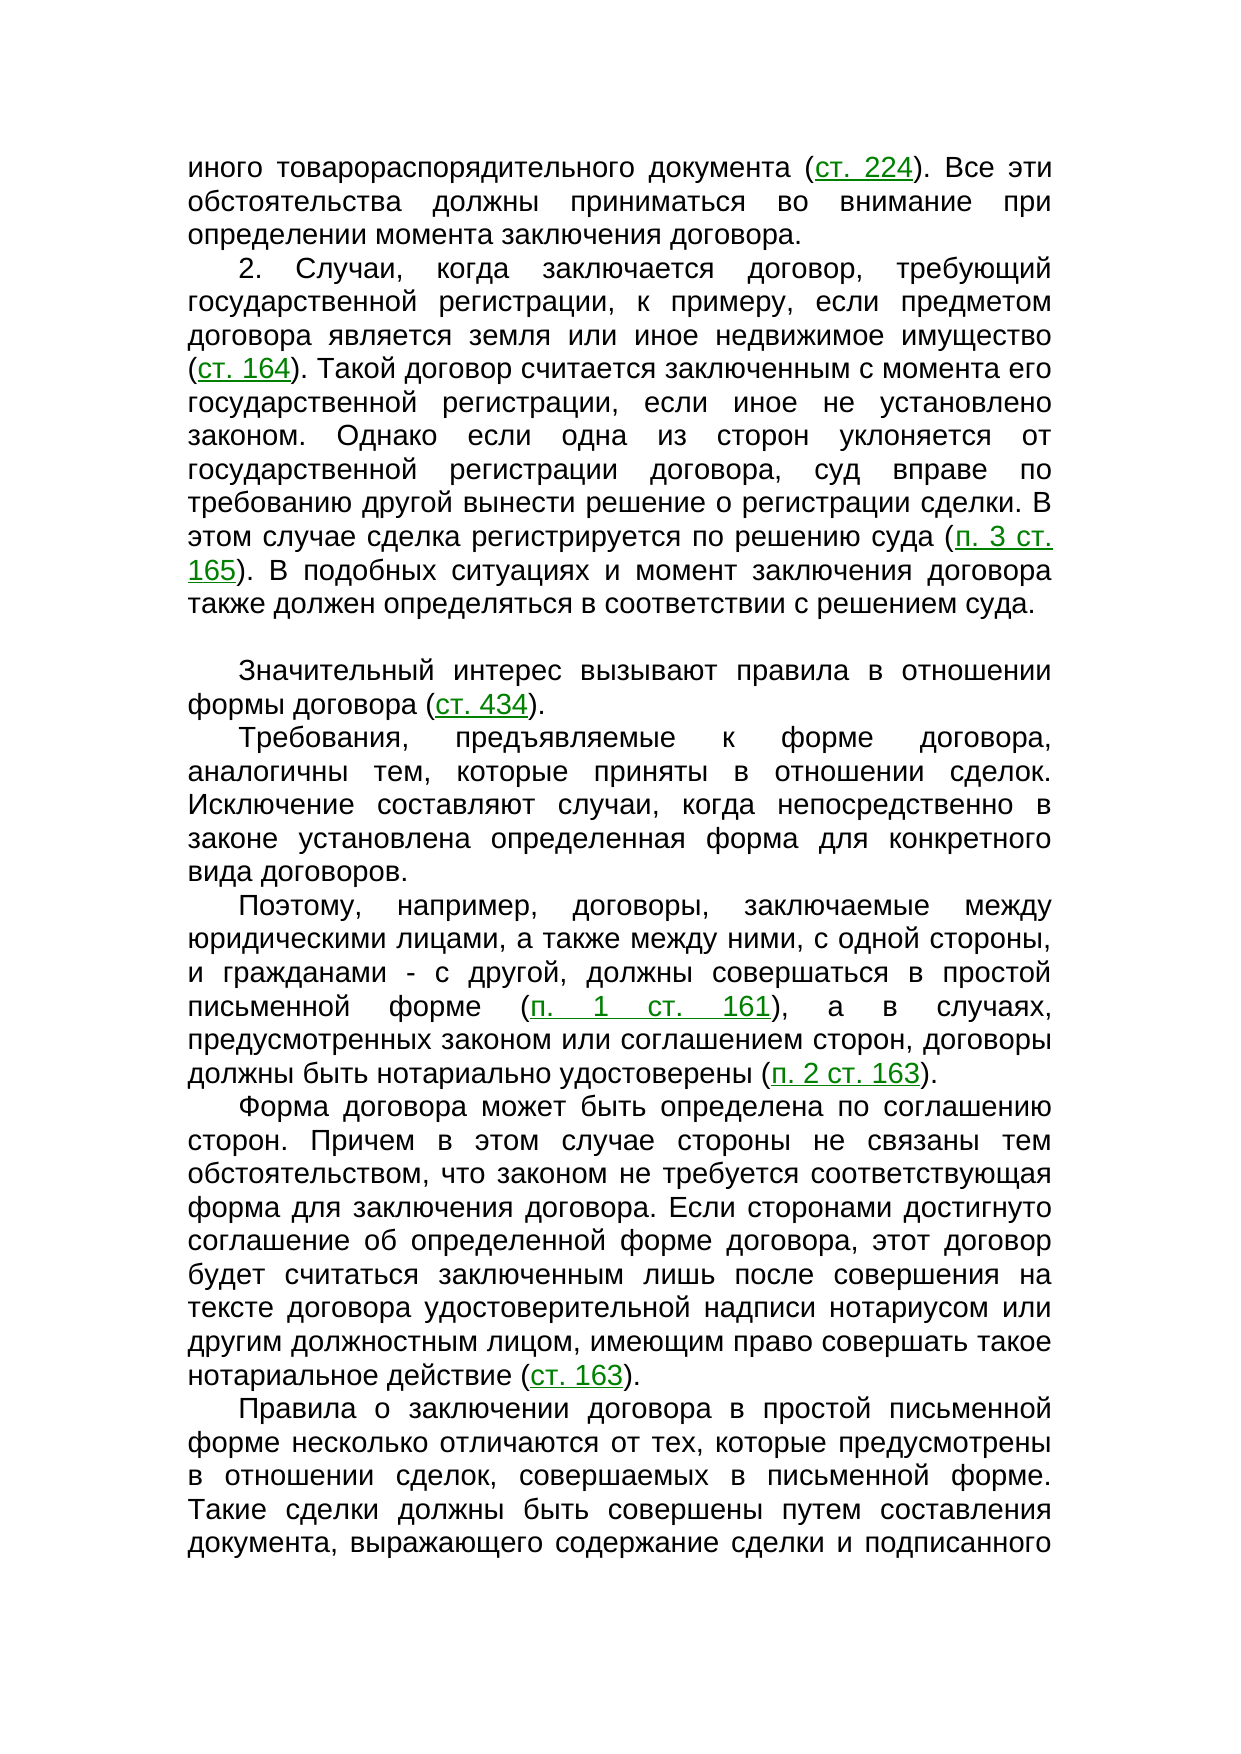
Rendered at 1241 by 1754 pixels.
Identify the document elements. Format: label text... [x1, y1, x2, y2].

text 2. Случаи, когда заключается договор, требующий государственной регистрации, к примеру, если предметом договора является земля или иное недвижимое имущество (ст. 164). Такой договор считается заключенным с момента его государственной регистрации, если иное не установлено законом. Однако если одна из сторон уклоняется от государственной регистрации договора, суд вправе по требованию другой вынести решение о регистрации сделки. В этом случае сделка регистрируется по решению суда (п. 3 ст. 165). В подобных ситуациях и момент заключения договора также должен определяться в соответствии с решением суда. [187, 251, 1053, 619]
text Поэтому, например, договоры, заключаемые между юридическими лицами, а также между ними, с одной стороны, и гражданами - с другой, должны совершаться в простой письменной форме (п. 1 ст. 161), а в случаях, предусмотренных законом или соглашением сторон, договоры должны быть нотариально удостоверены (п. 2 ст. 163). [187, 888, 1053, 1089]
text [187, 150, 1053, 251]
text Форма договора может быть определена по соглашению сторон. Причем в этом случае стороны не связаны тем обстоятельством, что законом не требуется соответствующая форма для заключения договора. Если сторонами достигнуто соглашение об определенной форме договора, этот договор будет считаться заключенным лишь после совершения на тексте договора удостоверительной надписи нотариусом или другим должностным лицом, имеющим право совершать такое нотариальное действие (ст. 163). [187, 1089, 1053, 1391]
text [187, 1391, 1053, 1559]
text Требования, предъявляемые к форме договора, аналогичны тем, которые приняты в отношении сделок. Исключение составляют случаи, когда непосредственно в законе установлена определенная форма для конкретного вида договоров. [187, 720, 1053, 888]
text Значительный интерес вызывают правила в отношении формы договора (ст. 434). [187, 653, 1053, 720]
